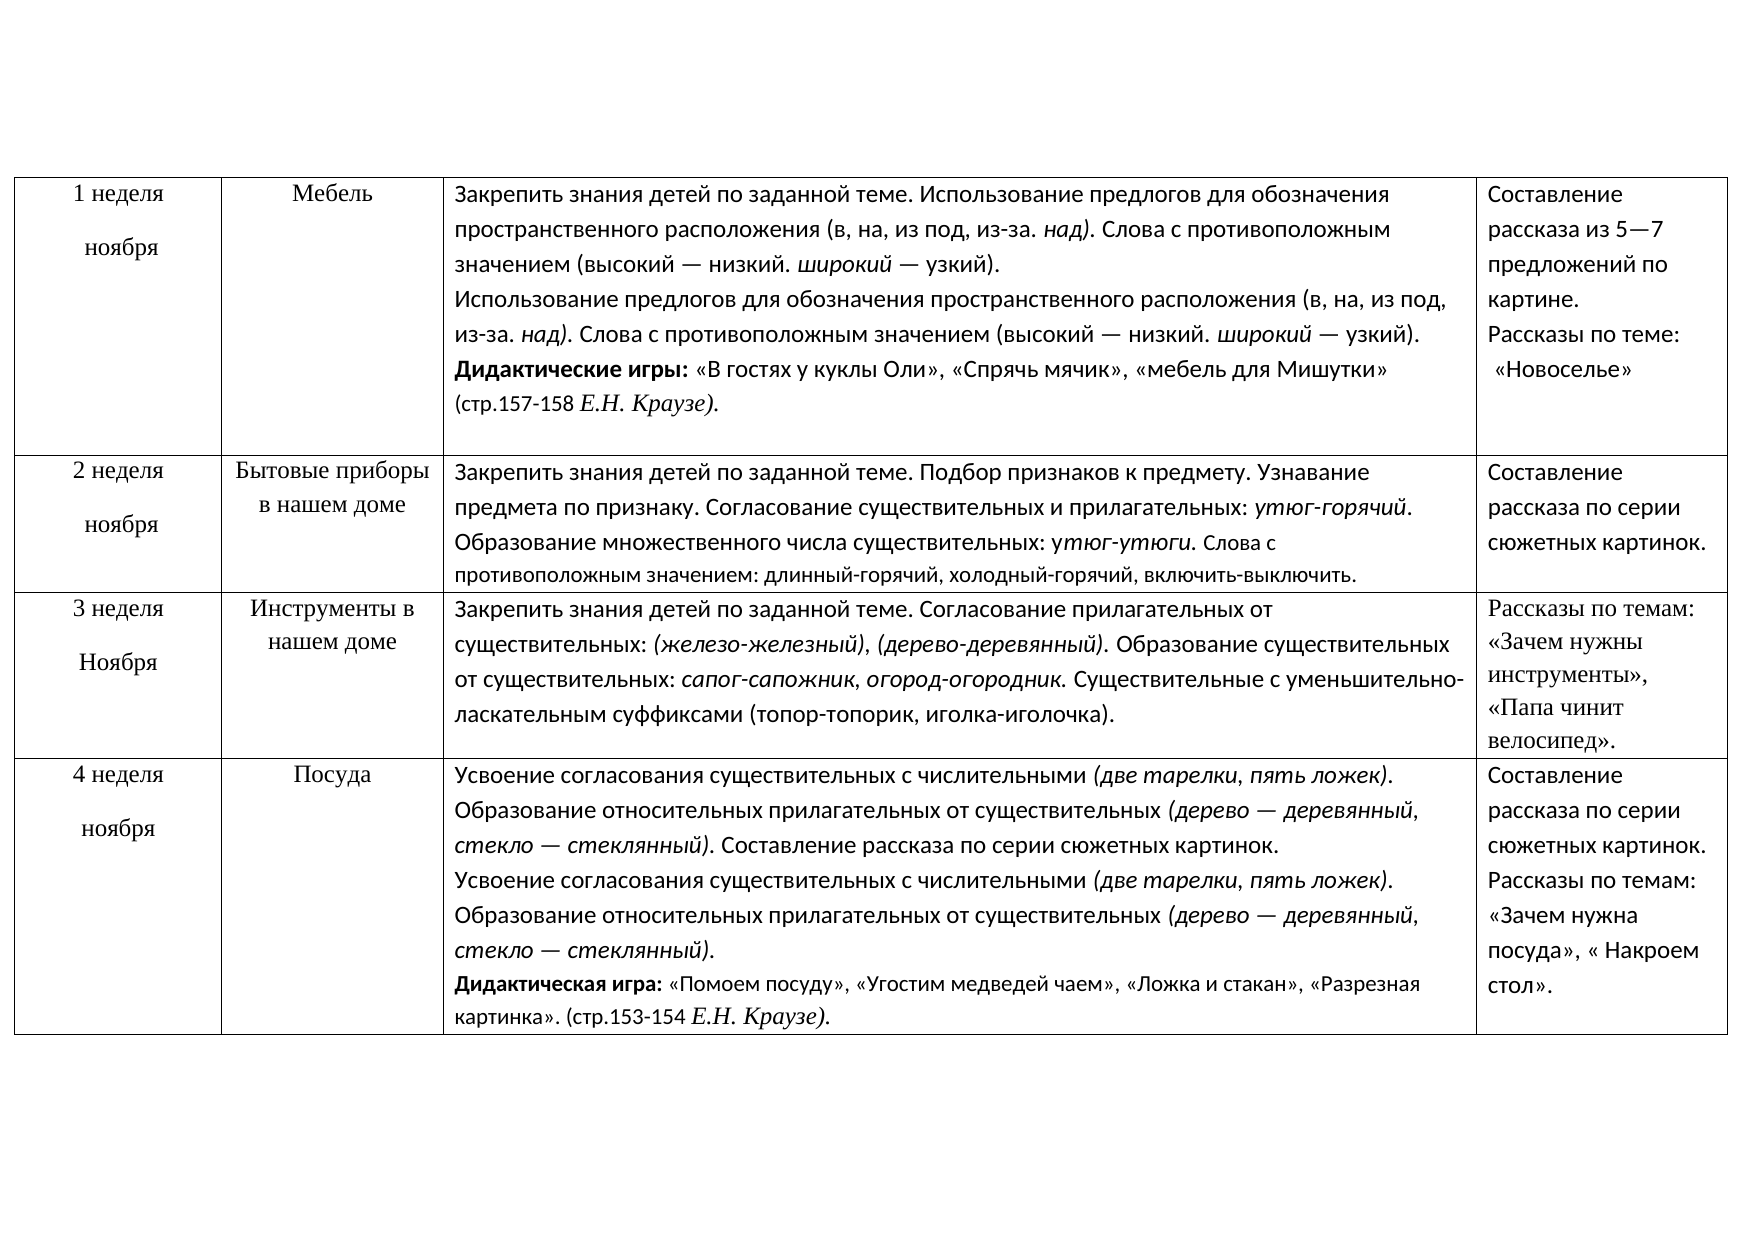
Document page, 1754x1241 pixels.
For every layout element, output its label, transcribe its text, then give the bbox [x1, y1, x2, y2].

table_cell 1 неделя ноября [15, 178, 221, 454]
table_cell 4 неделя ноября [15, 759, 221, 1034]
table_cell Составление рассказа по серии сюжетных картинок. Рассказы по темам: «Зачем нужна посуда», « Накроем стол». [1477, 759, 1727, 1034]
table_cell Закрепить знания детей по заданной теме. Подбор признаков к предмету. Узнавание предмета по признаку. Согласование существительных и прилагательных: утюг-горячий. Образование множественного числа существительных: утюг-утюги. Слова с противоположным значением: длинный-горячий, холодный-горячий, включить-выключить. [444, 456, 1476, 592]
table_cell Инструменты в нашем доме [222, 593, 443, 758]
table_cell Закрепить знания детей по заданной теме. Согласование прилагательных от существительных: (железо-железный), (дерево-деревянный). Образование существительных от существительных: сапог-сапожник, огород-огородник. Существительные с уменьшительно-ласкательным суффиксами (топор-топорик, иголка-иголочка). [444, 593, 1476, 758]
table_cell Закрепить знания детей по заданной теме. Использование предлогов для обозначения пространственного расположения (в, на, из под, из-за. над). Слова с противоположным значением (высокий — низкий. широкий — узкий). Использование предлогов для обозначения пространственного расположения (в, на, из под, из-за. над). Слова с противоположным значением (высокий — низкий. широкий — узкий). Дидактические игры: «В гостях у куклы Оли», «Спрячь мячик», «мебель для Мишутки» (стр.157-158 Е.Н. Краузе). [444, 178, 1476, 454]
table_cell Мебель [222, 178, 443, 454]
table_cell 2 неделя ноября [15, 456, 221, 592]
table_cell Составление рассказа из 5—7 предложений по картине. Рассказы по теме: «Новоселье» [1477, 178, 1727, 454]
table_cell Составление рассказа по серии сюжетных картинок. [1477, 456, 1727, 592]
table_cell 3 неделя Ноября [15, 593, 221, 758]
table_cell Посуда [222, 759, 443, 1034]
table_cell Бытовые приборы в нашем доме [222, 456, 443, 592]
table_cell Рассказы по темам: «Зачем нужны инструменты», «Папа чинит велосипед». [1477, 593, 1727, 758]
table_cell Усвоение согласования существительных с числительными (две тарелки, пять ложек). Образование относительных прилагательных от существительных (дерево — деревянный, стекло — стеклянный). Составление рассказа по серии сюжетных картинок. Усвоение согласования существительных с числительными (две тарелки, пять ложек). Образование относительных прилагательных от существительных (дерево — деревянный, стекло — стеклянный). Дидактическая игра: «Помоем посуду», «Угостим медведей чаем», «Ложка и стакан», «Разрезная картинка». (стр.153-154 Е.Н. Краузе). [444, 759, 1476, 1034]
